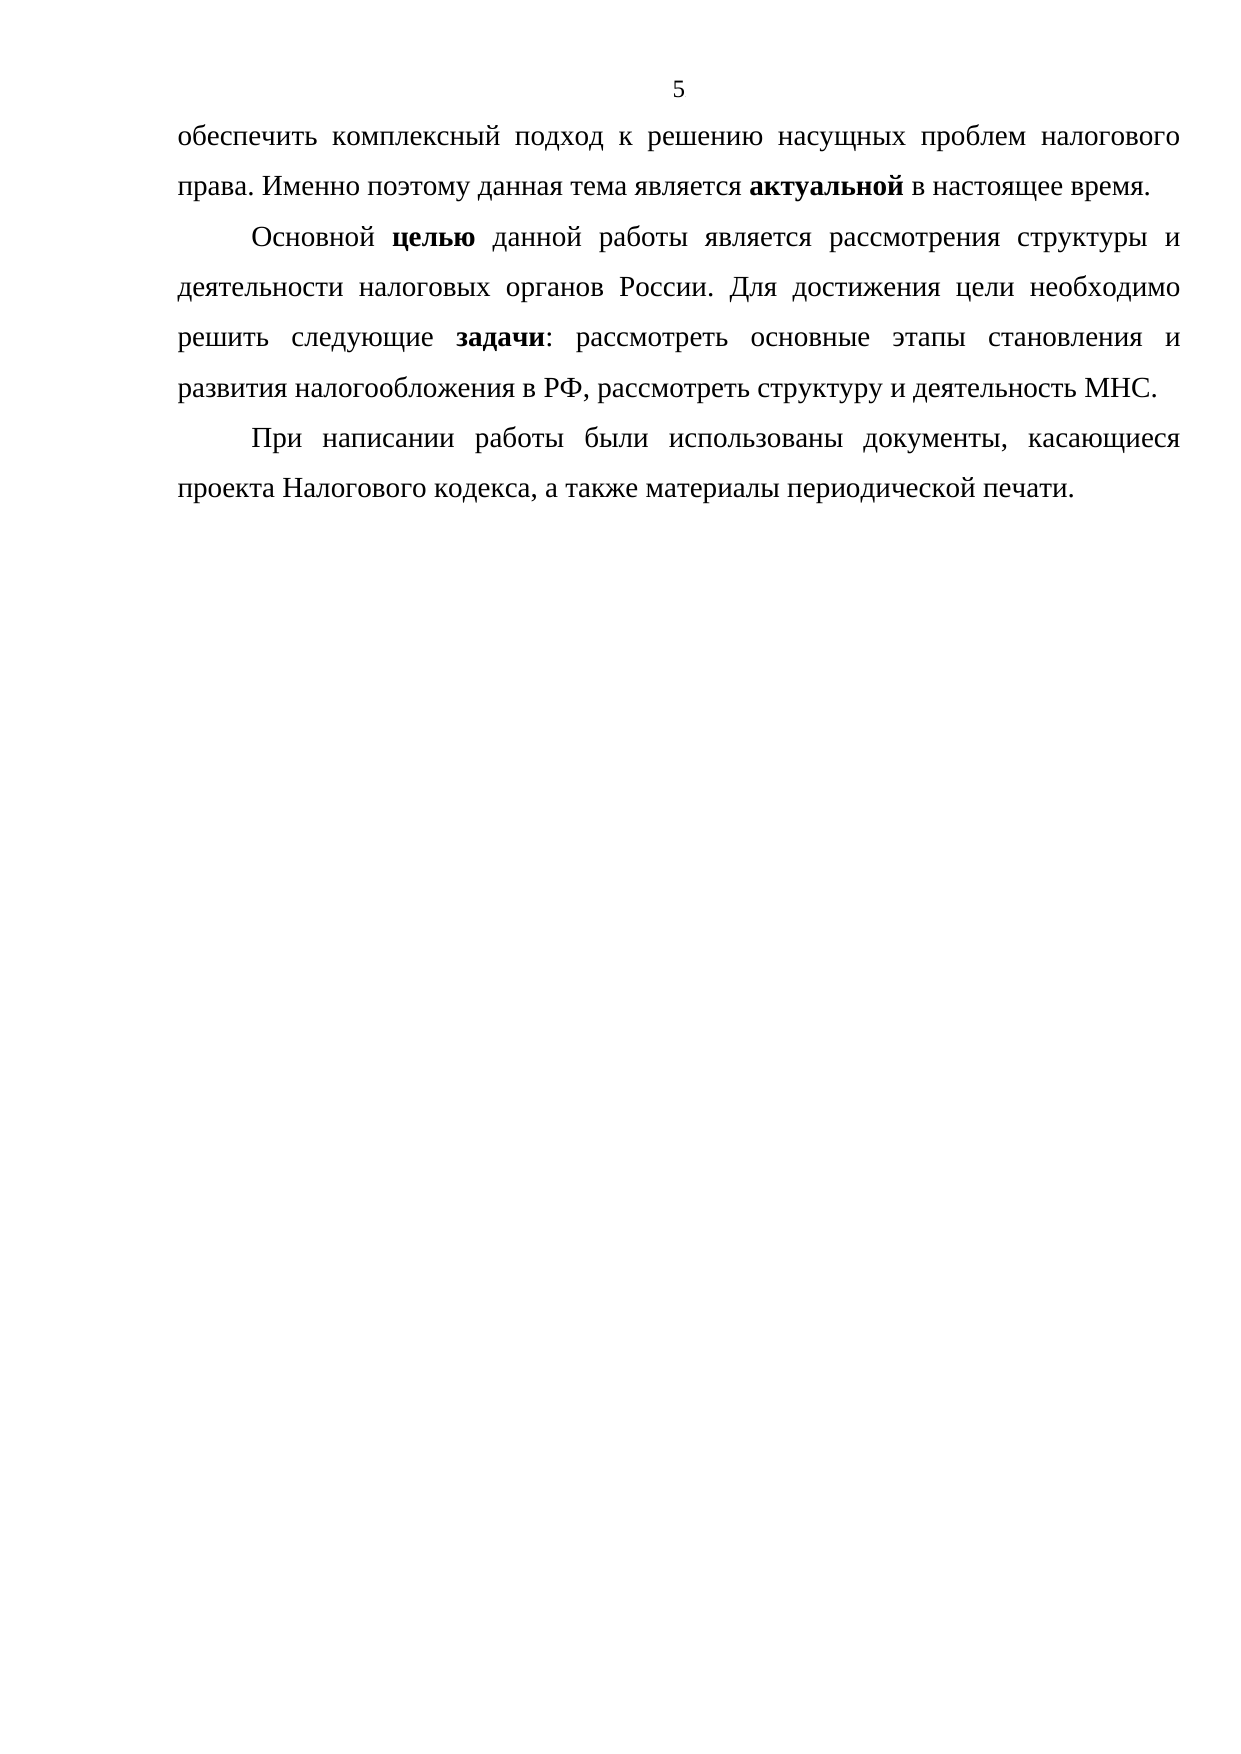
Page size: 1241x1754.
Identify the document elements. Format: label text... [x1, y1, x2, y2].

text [177, 118, 1181, 202]
text При написании работы были использованы документы, касающиеся проекта Налогового кодекса, а также материалы периодической печати. [177, 420, 1181, 504]
text Основной целью данной работы является рассмотрения структуры и деятельности налоговых органов России. Для достижения цели необходимо решить следующие задачи: рассмотреть основные этапы становления и развития налогообложения в РФ, рассмотреть структуру и деятельность МНС. [177, 219, 1181, 403]
